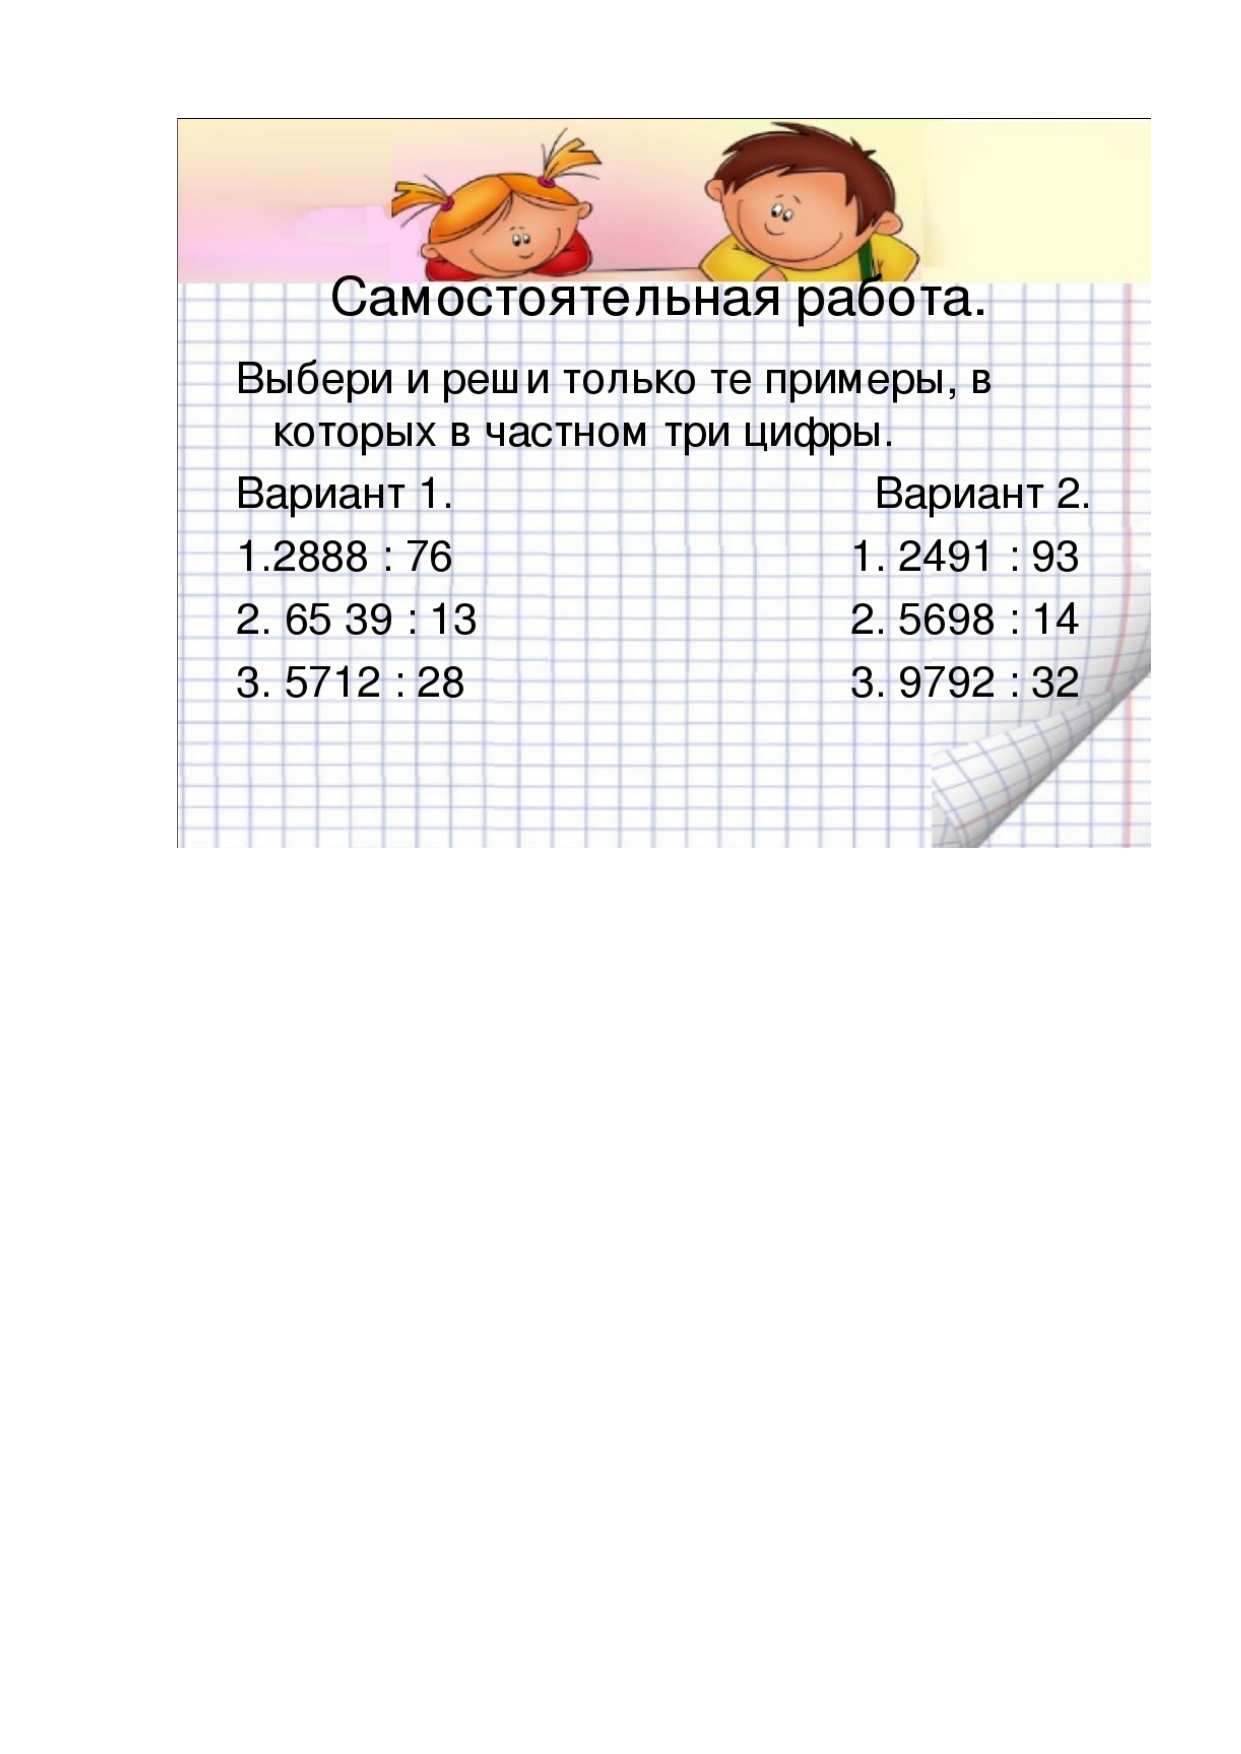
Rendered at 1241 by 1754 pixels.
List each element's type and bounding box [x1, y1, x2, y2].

picture [177, 118, 1152, 849]
